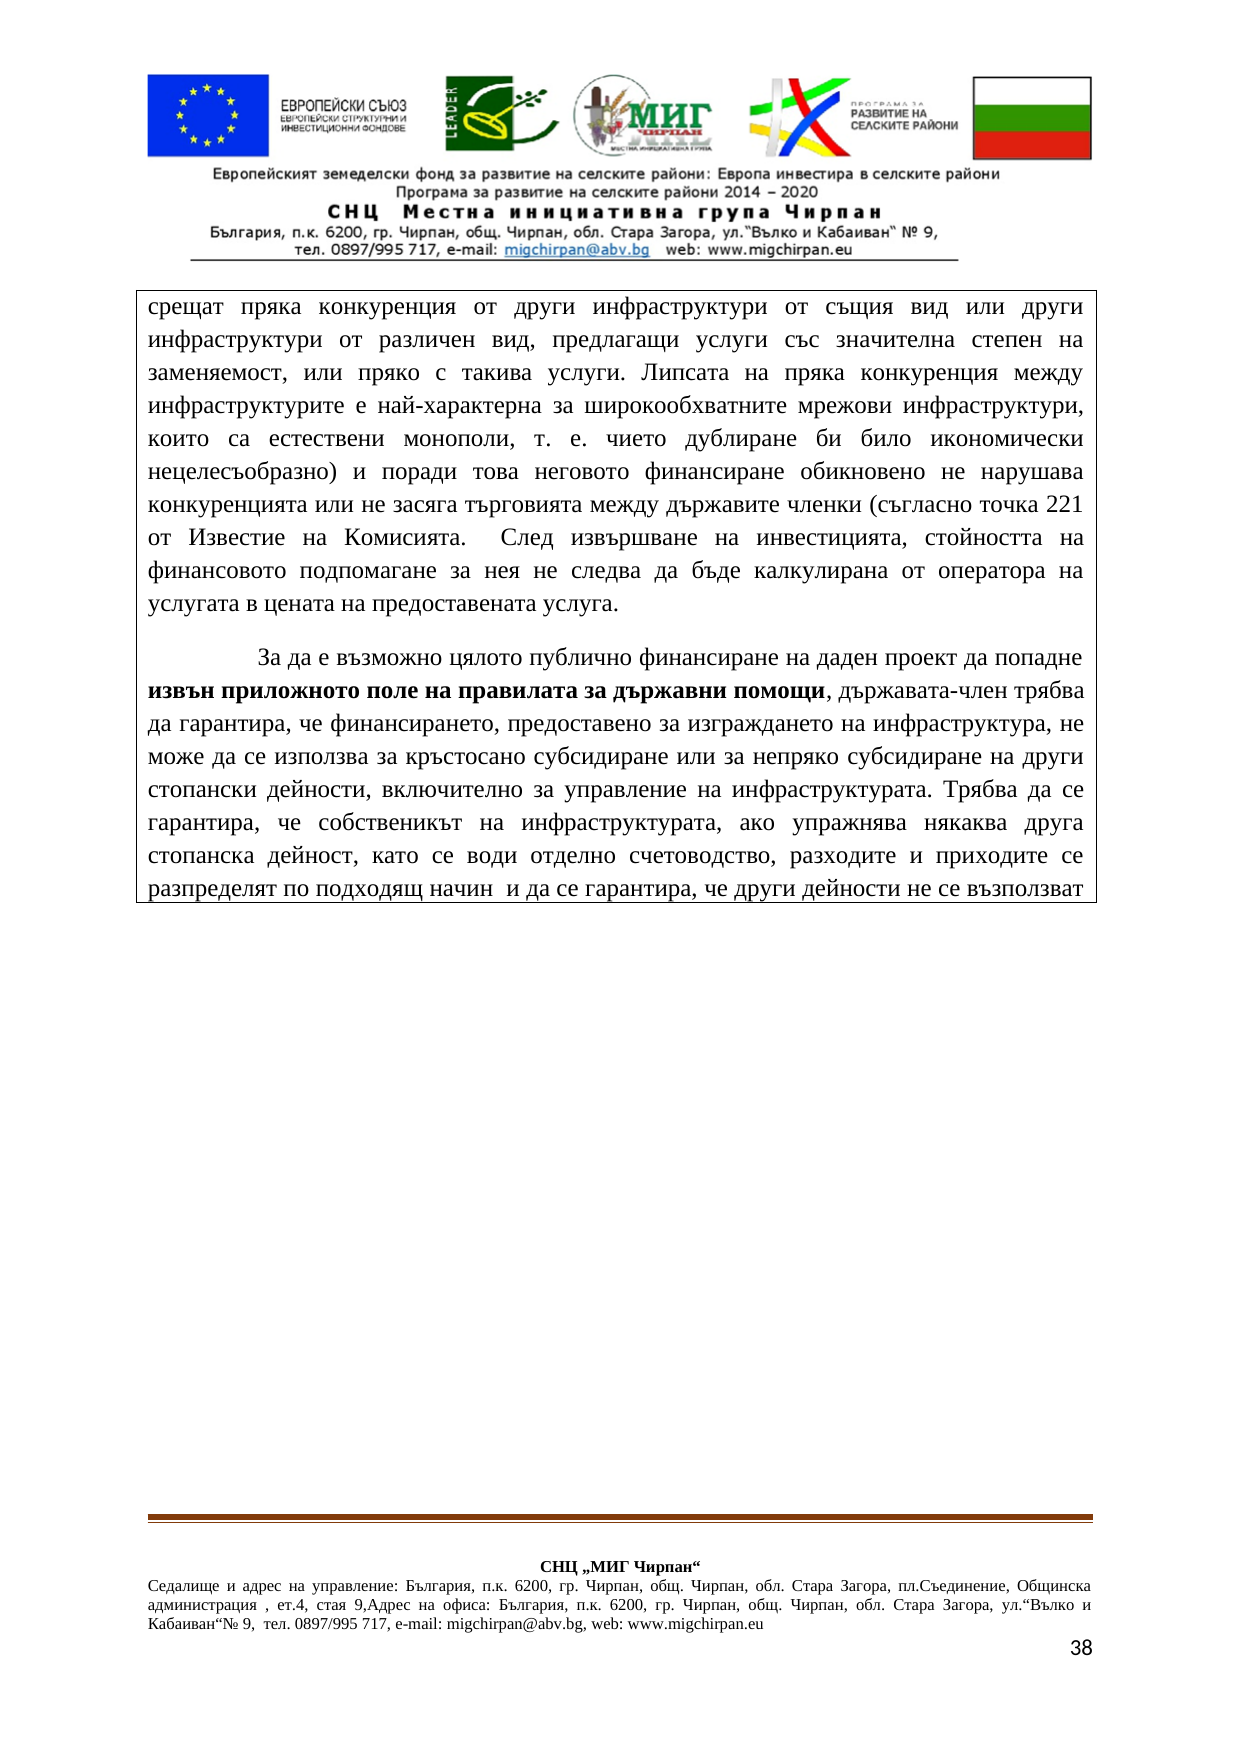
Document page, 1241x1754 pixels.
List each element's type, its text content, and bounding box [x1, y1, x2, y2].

picture [147, 73, 1093, 262]
